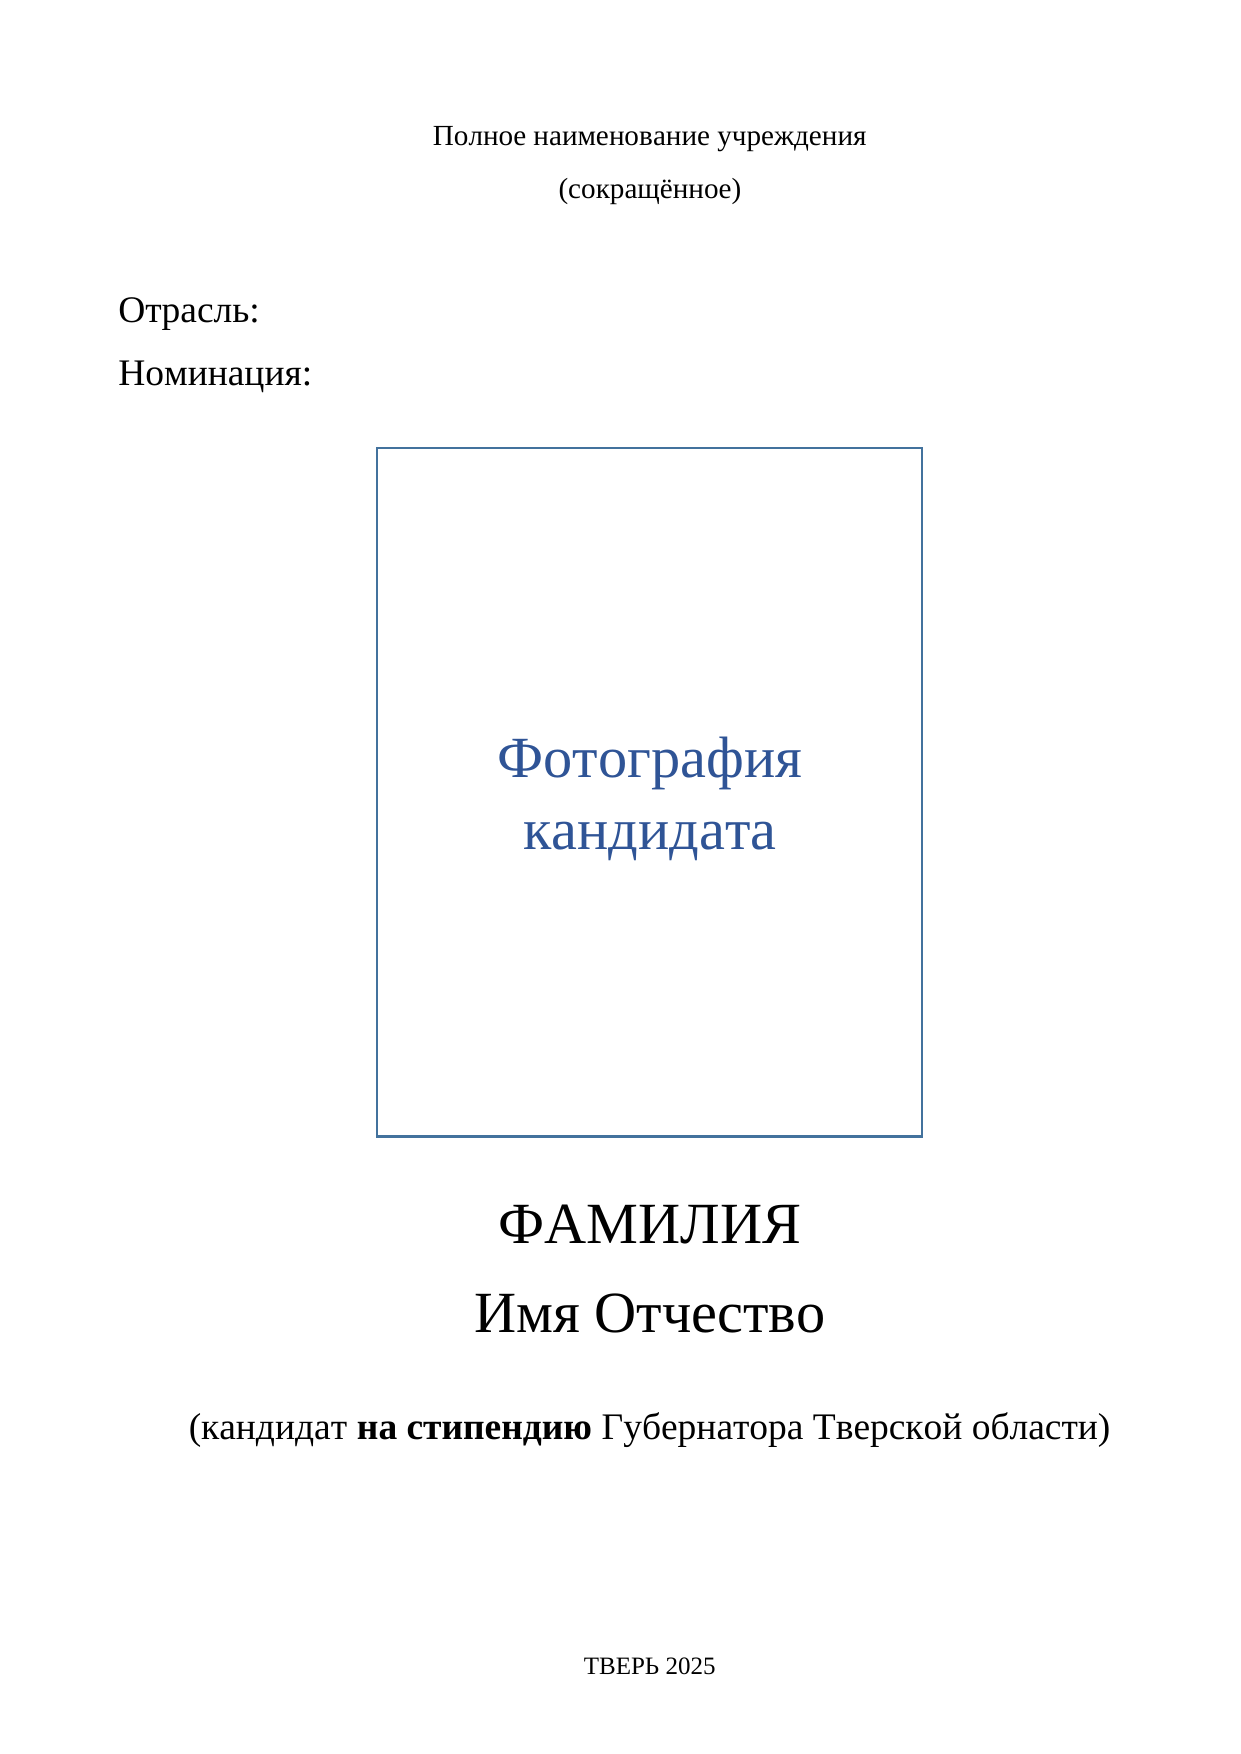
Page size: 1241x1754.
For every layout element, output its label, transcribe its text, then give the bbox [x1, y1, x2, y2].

text (кандидат на стипендию Губернатора Тверской области) [118, 1404, 1181, 1448]
text ФАМИЛИЯ [118, 1189, 1181, 1256]
text Полное наименование учреждения [118, 118, 1181, 152]
text (сокращённое) [118, 171, 1181, 204]
text Отрасль: [118, 287, 1181, 330]
text Имя Отчество [118, 1278, 1181, 1345]
text Номинация: [118, 350, 1181, 393]
